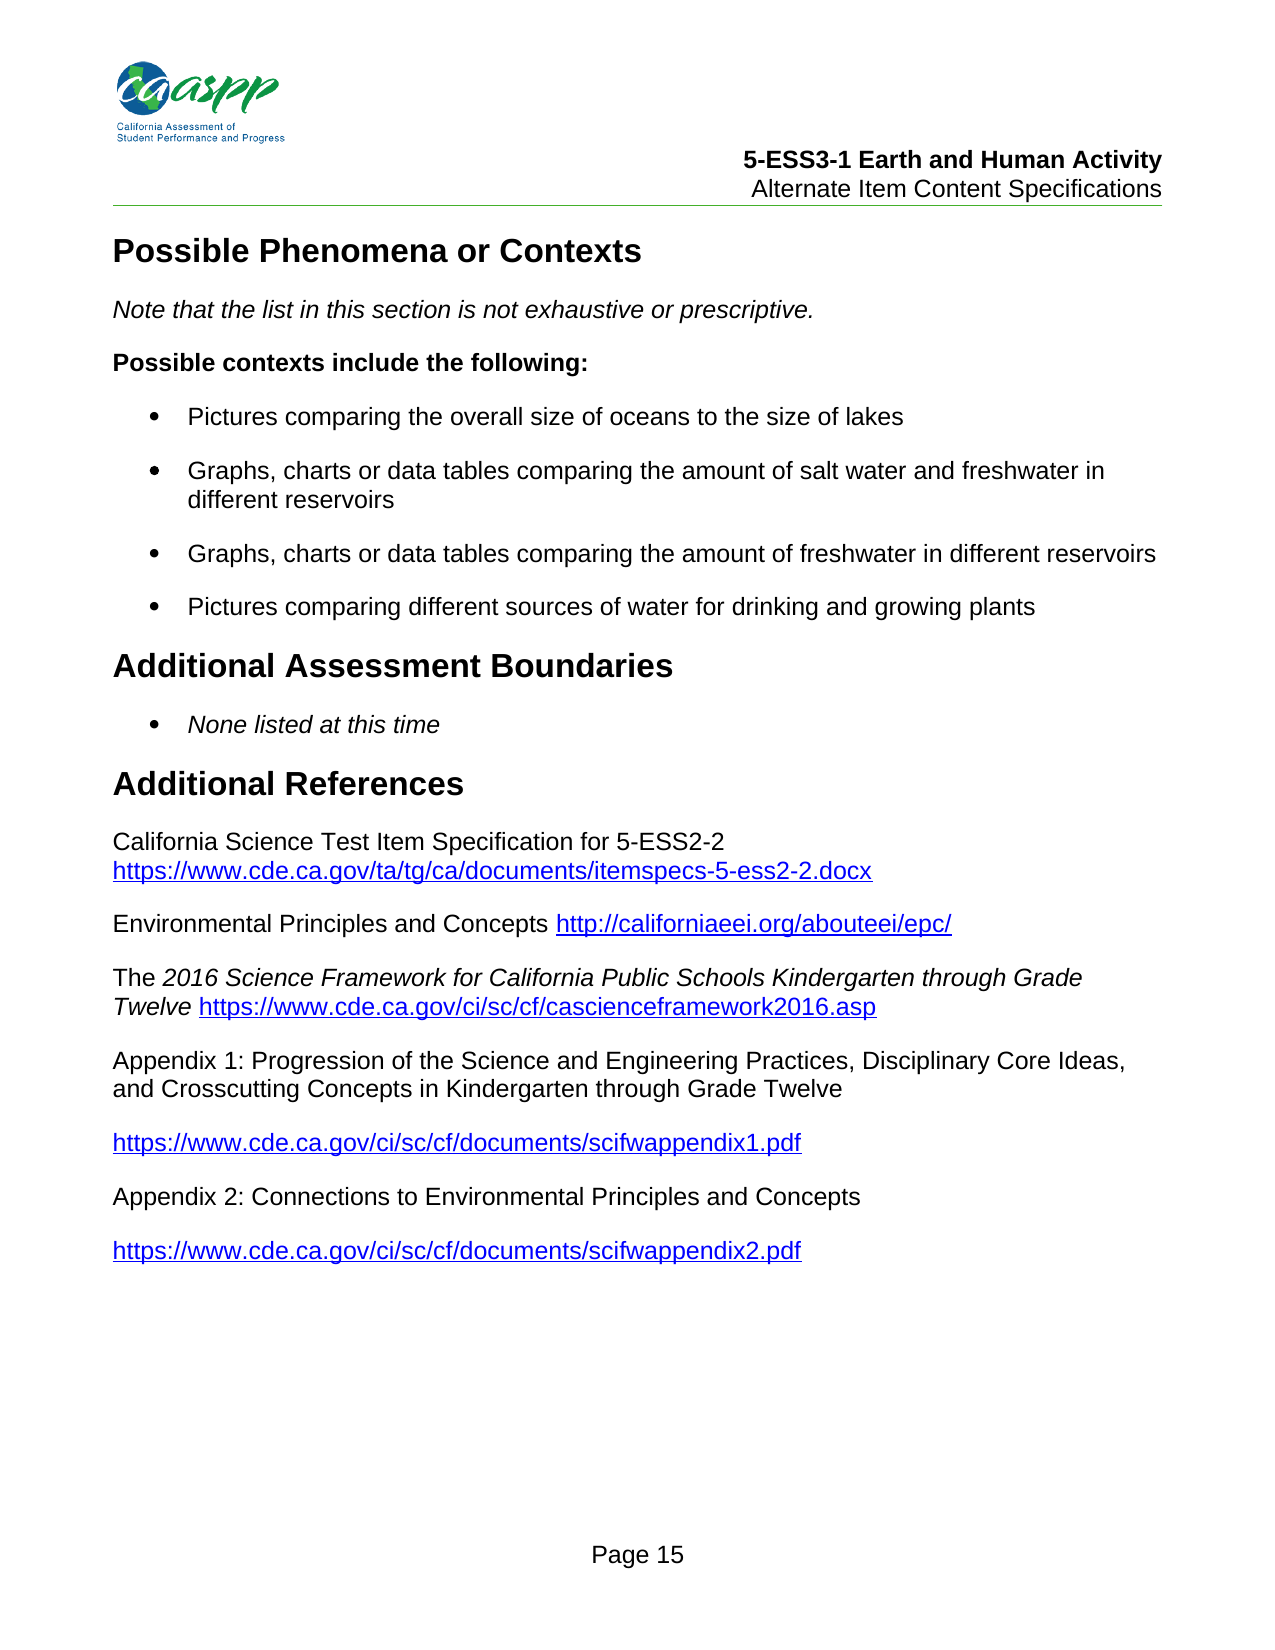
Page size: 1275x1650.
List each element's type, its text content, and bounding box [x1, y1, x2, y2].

list Pictures comparing the overall size of oceans to the size of lakes [150, 402, 1162, 431]
text California Science Test Item Specification for 5-ESS2-2 [112, 827, 1162, 856]
text None listed at this time [150, 710, 1162, 738]
picture [112, 60, 287, 146]
text Appendix 2: Connections to Environmental Principles and Concepts [112, 1182, 1162, 1211]
text Note that the list in this section is not exhaustive or prescriptive. [112, 294, 1162, 323]
text Environmental Principles and Concepts http://californiaeei.org/abouteei/epc/ [112, 909, 1162, 938]
subtitle Additional Assessment Boundaries [112, 646, 1162, 685]
list Graphs, charts or data tables comparing the amount of salt water and freshwater in different reservoirs [150, 456, 1162, 513]
text Possible contexts include the following: [112, 348, 1162, 377]
text https://www.cde.ca.gov/ci/sc/cf/documents/scifwappendix2.pdf [112, 1236, 1162, 1264]
list Pictures comparing different sources of water for drinking and growing plants [150, 592, 1162, 621]
text https://www.cde.ca.gov/ci/sc/cf/documents/scifwappendix1.pdf [112, 1128, 1162, 1157]
subtitle Possible Phenomena or Contexts [112, 231, 1162, 269]
subtitle Additional References [112, 763, 1162, 802]
text The 2016 Science Framework for California Public Schools Kindergarten through Grade Twelve https://www.cde.ca.gov/ci/sc/cf/cascienceframework2016.asp [112, 963, 1162, 1021]
text https://www.cde.ca.gov/ta/tg/ca/documents/itemspecs-5-ess2-2.docx [112, 856, 1162, 884]
list Graphs, charts or data tables comparing the amount of freshwater in different reservoirs [150, 538, 1162, 567]
text Appendix 1: Progression of the Science and Engineering Practices, Disciplinary Core Ideas, and Crosscutting Concepts in Kindergarten through Grade Twelve [112, 1046, 1162, 1103]
